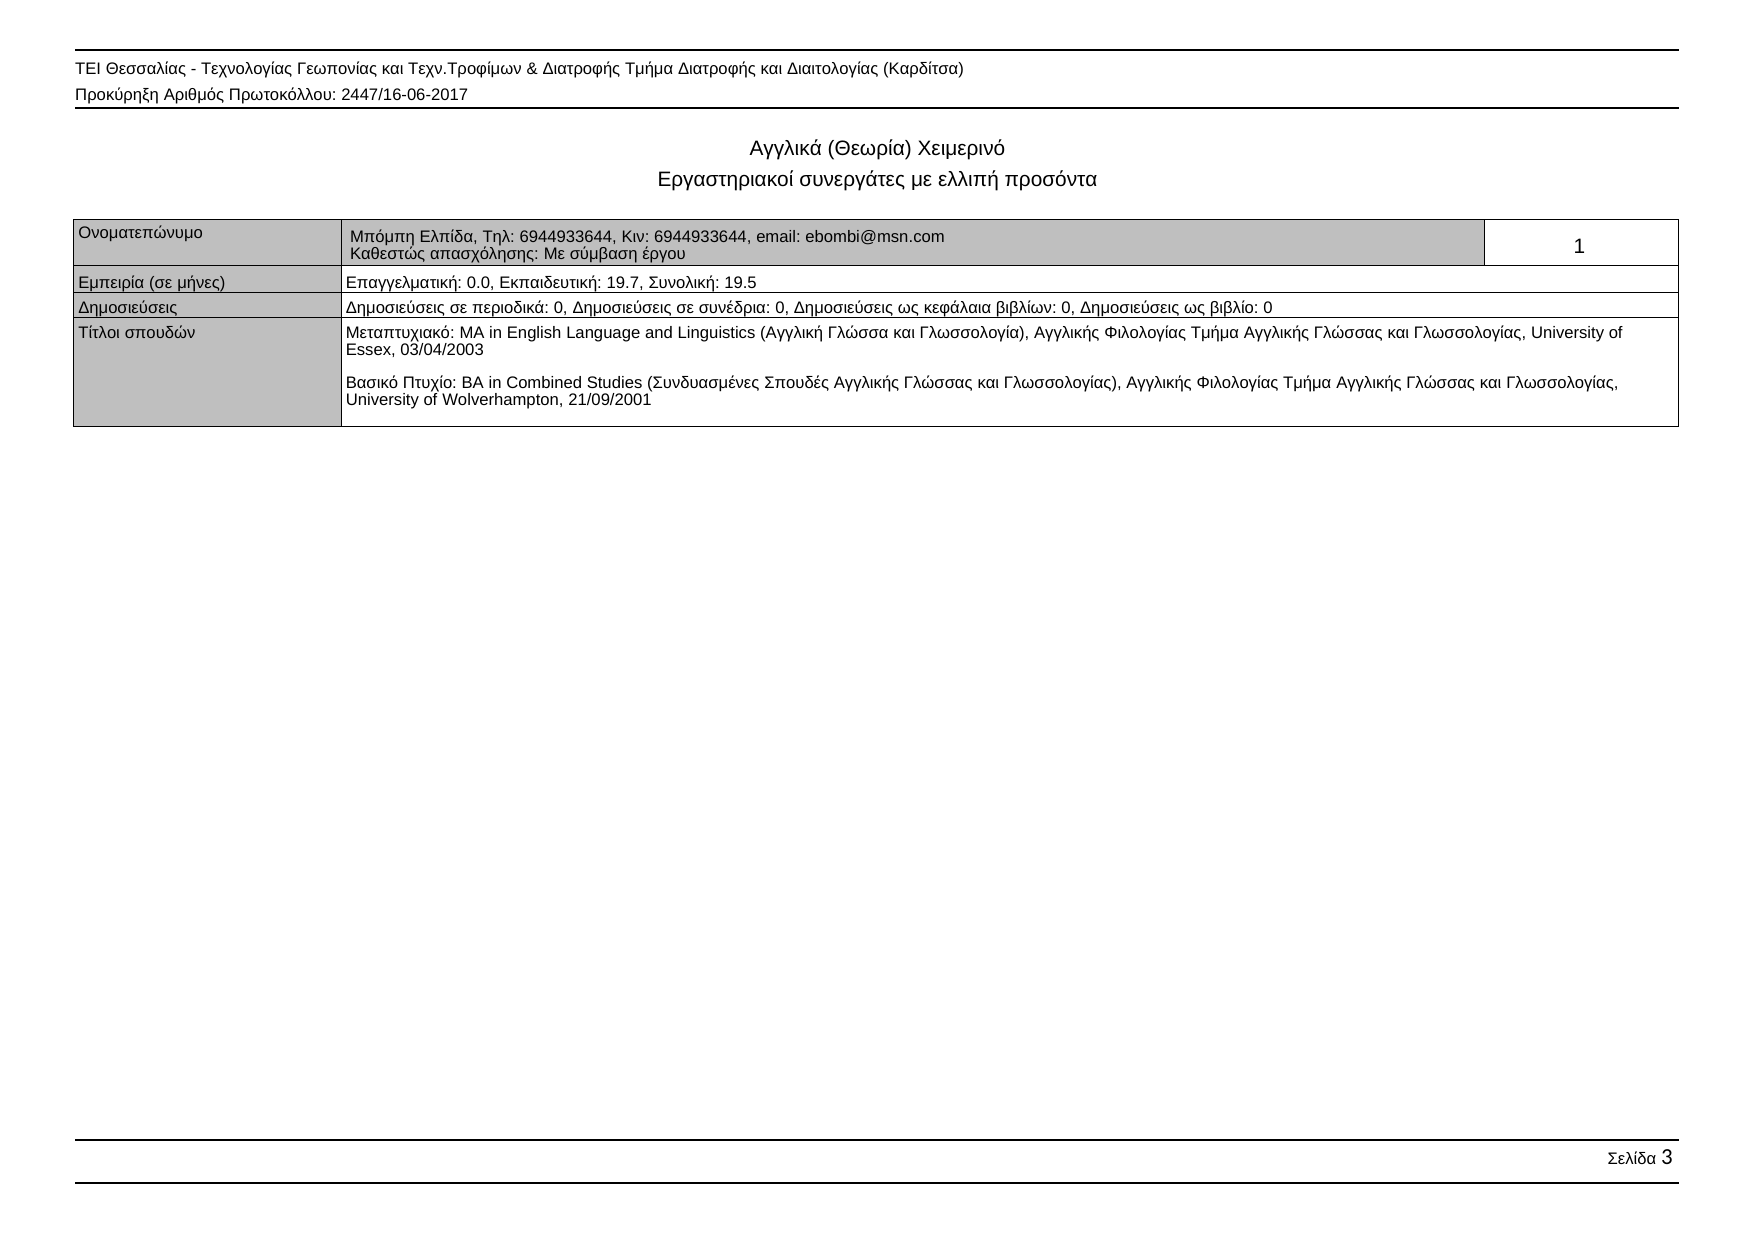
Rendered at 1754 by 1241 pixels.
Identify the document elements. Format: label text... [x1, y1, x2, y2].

table_cell Εμπειρία (σε μήνες) [74, 266, 341, 292]
table_cell Τίτλοι σπουδών [74, 318, 341, 426]
text Αγγλικά (Θεωρία) Χειμερινό Εργαστηριακοί συνεργάτες με ελλιπή προσόντα [657, 136, 1136, 191]
table_cell Επαγγελματική: 0.0, Εκπαιδευτική: 19.7, Συνολική: 19.5 [342, 266, 1678, 292]
table_cell Δημοσιεύσεις σε περιοδικά: 0, Δημοσιεύσεις σε συνέδρια: 0, Δημοσιεύσεις ως κεφάλαια βιβλίων: 0, Δημοσιεύσεις ως βιβλίο: 0 [342, 293, 1678, 317]
table_cell Δημοσιεύσεις [74, 293, 341, 317]
table_header 1 [1485, 220, 1678, 265]
table_cell Μεταπτυχιακό: MA in English Language and Linguistics (Αγγλική Γλώσσα και Γλωσσολογία), Αγγλικής Φιλολογίας Τμήμα Αγγλικής Γλώσσας και Γλωσσολογίας, University of Essex, 03/04/2003 Βασικό Πτυχίο: BA in Combined Studies (Συνδυασμένες Σπουδές Αγγλικής Γλώσσας και Γλωσσολογίας), Αγγλικής Φιλολογίας Τμήμα Αγγλικής Γλώσσας και Γλωσσολογίας, University of Wolverhampton, 21/09/2001 [342, 318, 1678, 426]
table_header Μπόμπη Ελπίδα, Τηλ: 6944933644, Κιν: 6944933644, email: ebombi@msn.com Καθεστώς απασχόλησης: Με σύμβαση έργου [342, 220, 1484, 265]
table_header Ονοματεπώνυμο [74, 220, 341, 265]
